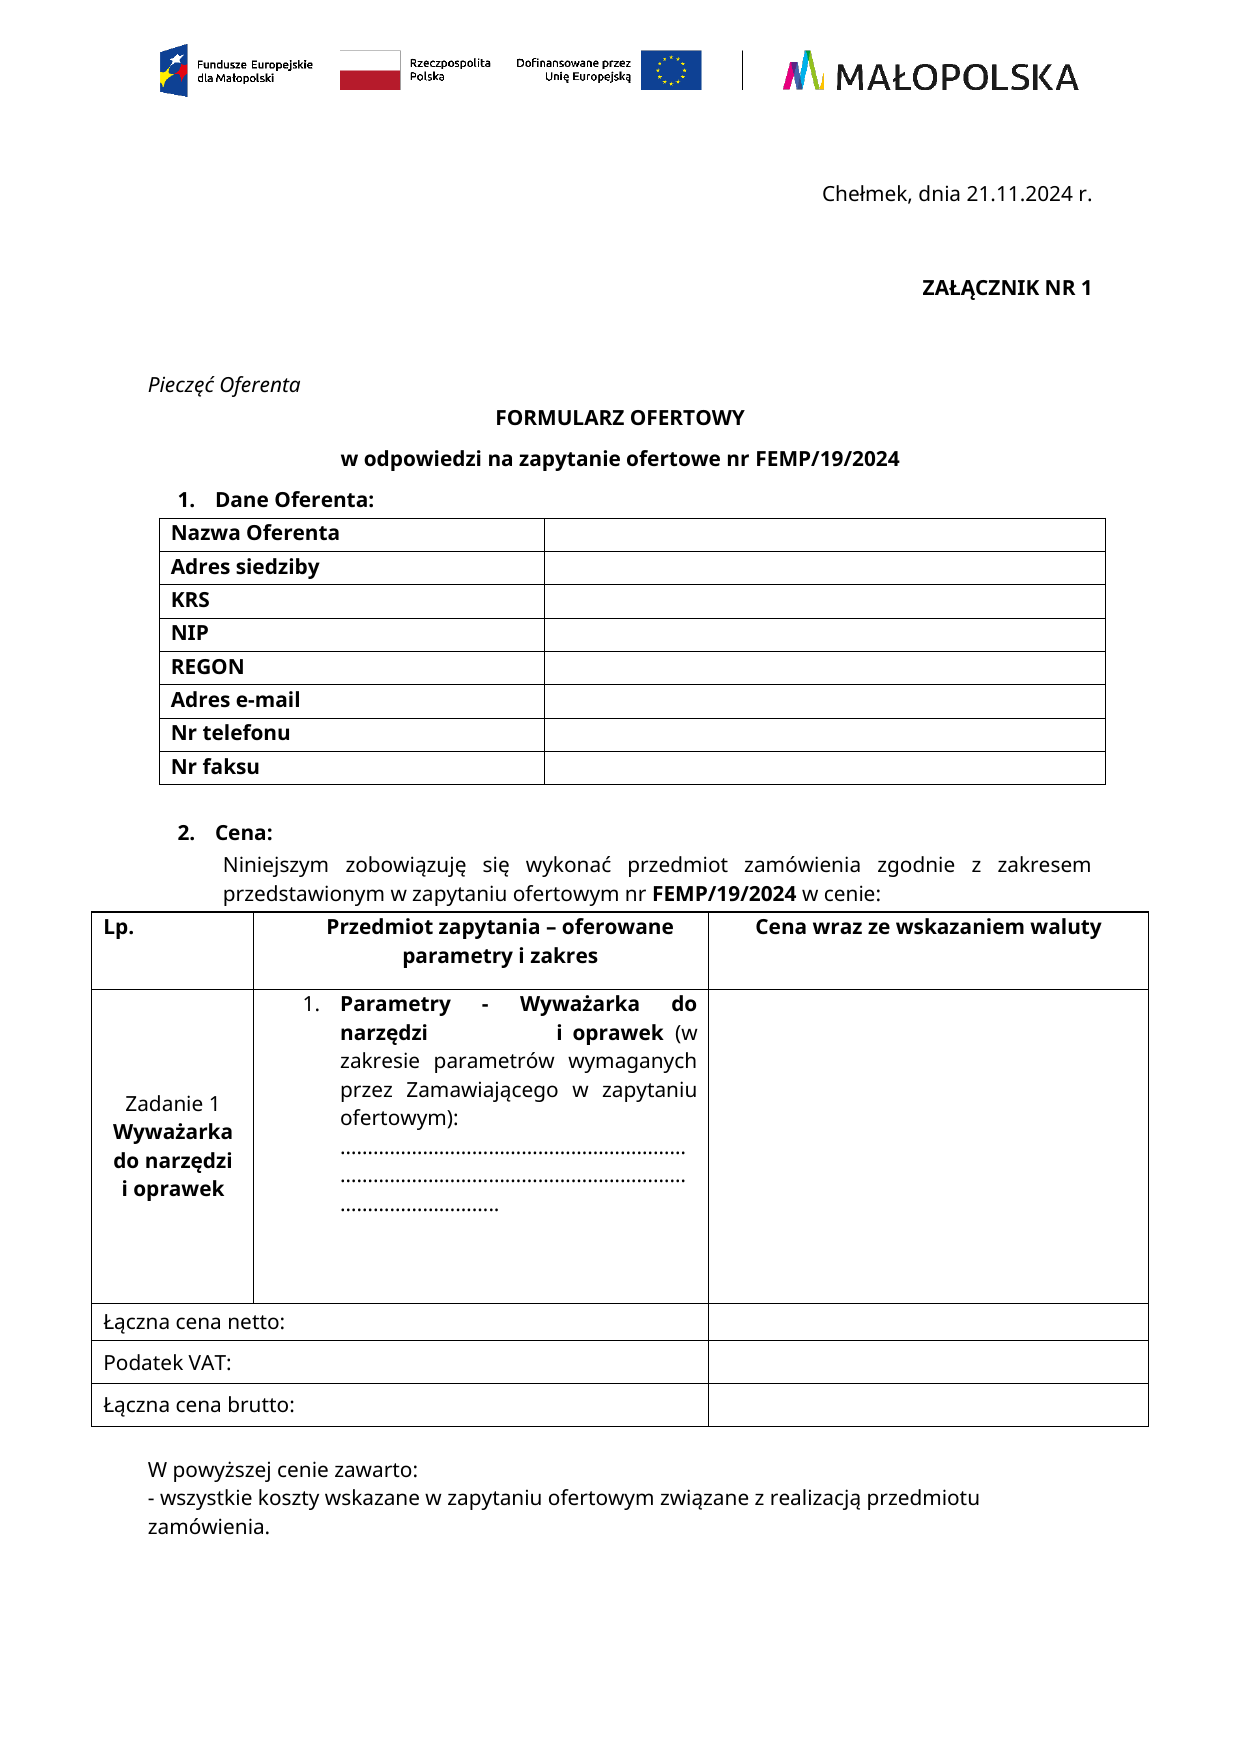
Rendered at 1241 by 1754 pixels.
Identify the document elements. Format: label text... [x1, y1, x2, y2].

text FORMULARZ OFERTOWY [148, 403, 1093, 431]
text Chełmek, dnia 21.11.2024 r. [148, 179, 1093, 207]
table_header Nazwa Oferenta [160, 519, 544, 551]
text ZAŁĄCZNIK NR 1 [148, 273, 1093, 301]
table_cell [545, 652, 1105, 684]
text Pieczęć Oferenta [148, 370, 1093, 399]
text - wszystkie koszty wskazane w zapytaniu ofertowym związane z realizacją przedmiotu zamówienia. [148, 1483, 1093, 1540]
table_cell [709, 1384, 1148, 1426]
table_cell KRS [160, 585, 544, 617]
table_cell [709, 990, 1148, 1302]
list Dane Oferenta: [177, 485, 1093, 513]
table_header Przedmiot zapytania – oferowane parametry i zakres [254, 913, 708, 988]
picture [147, 31, 1093, 110]
table_cell [709, 1341, 1148, 1383]
table_cell [545, 685, 1105, 717]
table_cell Parametry - Wyważarka do narzędzi i oprawek (w zakresie parametrów wymaganych przez Zamawiającego w zapytaniu ofertowym): ……………………………………………………………………………………………………………………………………….. [254, 990, 708, 1302]
list Cena: [177, 818, 1093, 846]
table_cell [545, 619, 1105, 651]
table_cell Adres siedziby [160, 552, 544, 584]
table_cell Zadanie 1 Wyważarka do narzędzi i oprawek [92, 990, 253, 1302]
table_cell Łączna cena brutto: [92, 1384, 708, 1426]
table_cell Nr telefonu [160, 719, 544, 751]
table_cell Łączna cena netto: [92, 1304, 708, 1340]
table_header [545, 519, 1105, 551]
table_cell [709, 1304, 1148, 1340]
table_cell REGON [160, 652, 544, 684]
text w odpowiedzi na zapytanie ofertowe nr FEMP/19/2024 [148, 444, 1093, 472]
table_cell Podatek VAT: [92, 1341, 708, 1383]
table_cell Nr faksu [160, 752, 544, 784]
list Niniejszym zobowiązuję się wykonać przedmiot zamówienia zgodnie z zakresem przedstawionym w zapytaniu ofertowym nr FEMP/19/2024 w cenie: [223, 850, 1093, 907]
table_cell NIP [160, 619, 544, 651]
table_cell [545, 719, 1105, 751]
table_cell [545, 752, 1105, 784]
table_cell Adres e-mail [160, 685, 544, 717]
table_header Lp. [92, 913, 253, 988]
table_cell [545, 552, 1105, 584]
table_cell [545, 585, 1105, 617]
table_header Cena wraz ze wskazaniem waluty [709, 913, 1148, 988]
text W powyższej cenie zawarto: [148, 1455, 1093, 1483]
